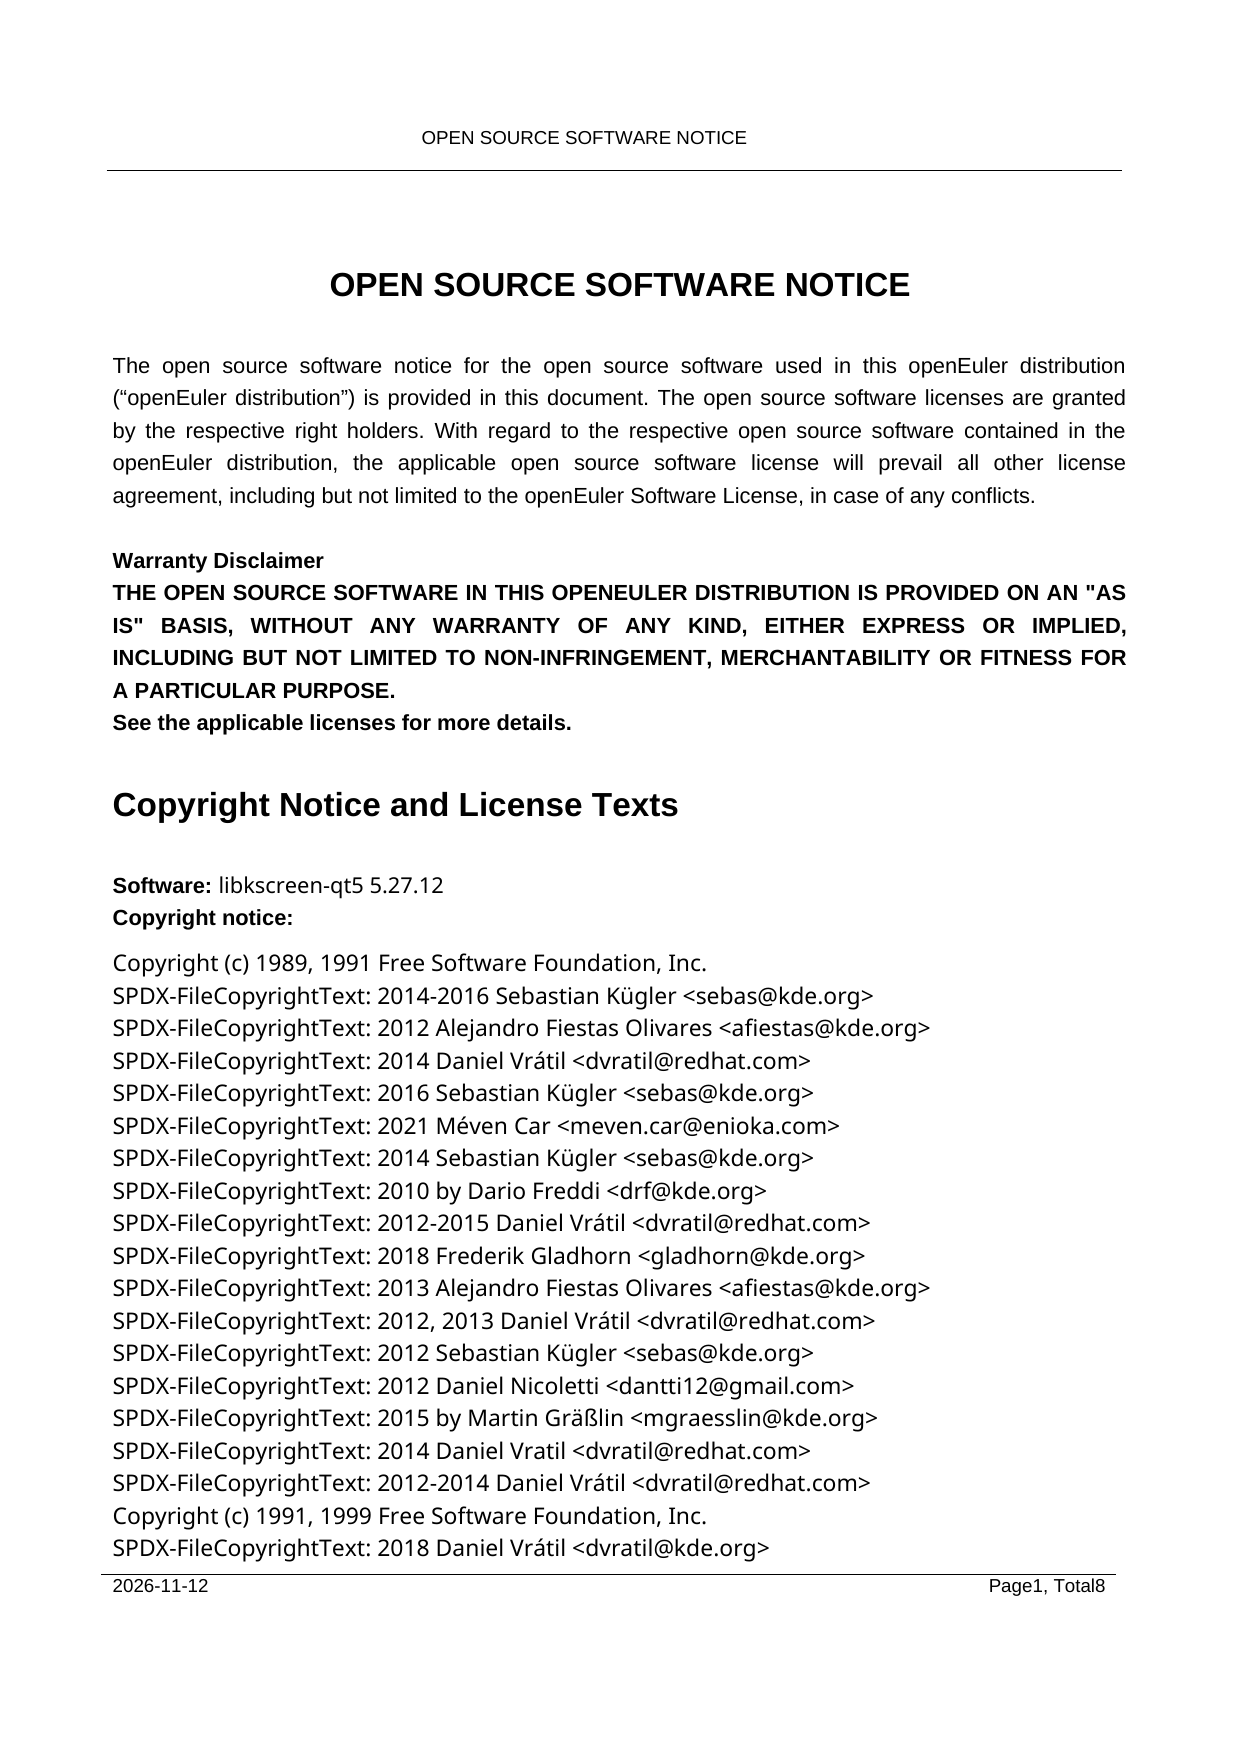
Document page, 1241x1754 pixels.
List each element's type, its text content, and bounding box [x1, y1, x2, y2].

text Warranty Disclaimer [112, 544, 1128, 576]
text THE OPEN SOURCE SOFTWARE IN THIS OPENEULER DISTRIBUTION IS PROVIDED ON AN "AS IS" BASIS, WITHOUT ANY WARRANTY OF ANY KIND, EITHER EXPRESS OR IMPLIED, INCLUDING BUT NOT LIMITED TO NON-INFRINGEMENT, MERCHANTABILITY OR FITNESS FOR A PARTICULAR PURPOSE. See the applicable licenses for more details. [112, 576, 1128, 739]
text Copyright notice: [112, 901, 1128, 934]
text Copyright Notice and License Texts [112, 771, 1128, 836]
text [112, 947, 1128, 1564]
title Software: libkscreen-qt5 5.27.12 [112, 869, 1128, 901]
text OPEN SOURCE SOFTWARE NOTICE [112, 251, 1128, 316]
text The open source software notice for the open source software used in this openEuler distribution (“openEuler distribution”) is provided in this document. The open source software licenses are granted by the respective right holders. With regard to the respective open source software contained in the openEuler distribution, the applicable open source software license will prevail all other license agreement, including but not limited to the openEuler Software License, in case of any conflicts. [112, 349, 1128, 511]
